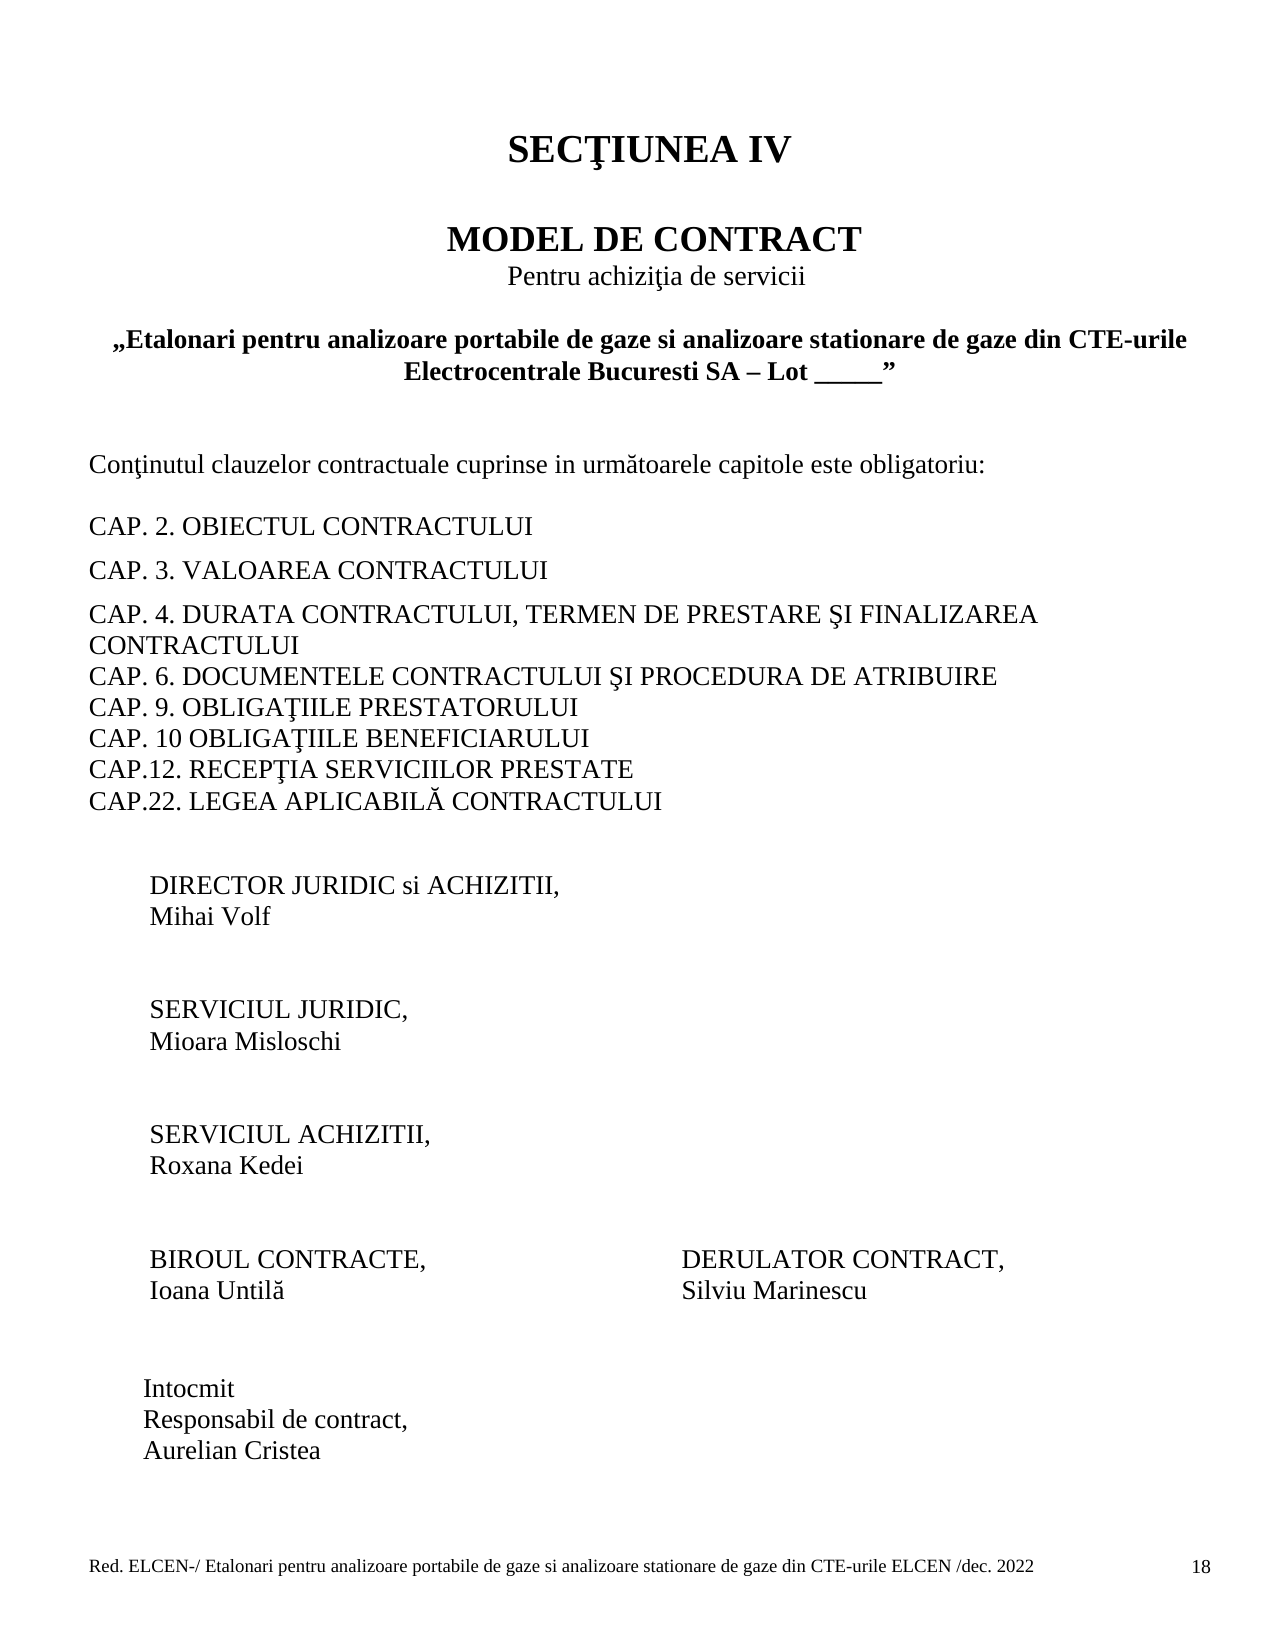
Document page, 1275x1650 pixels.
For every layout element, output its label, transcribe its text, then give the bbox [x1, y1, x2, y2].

text Mihai Volf [89, 900, 1211, 931]
text CAP.12. RECEPŢIA SERVICIILOR PRESTATE [89, 753, 1211, 785]
text SERVICIUL ACHIZITII, [89, 1118, 1211, 1149]
text CAP. 10 OBLIGAŢIILE BENEFICIARULUI [89, 722, 1211, 753]
text CAP. 3. VALOAREA CONTRACTULUI [89, 554, 1211, 585]
text CAP. 2. OBIECTUL CONTRACTULUI [89, 511, 1211, 542]
text Roxana Kedei [89, 1149, 1211, 1181]
text DIRECTOR JURIDIC si ACHIZITII, [89, 869, 1211, 900]
text SERVICIUL JURIDIC, [89, 994, 1211, 1025]
text Responsabil de contract, [89, 1403, 1211, 1434]
text CAP. 9. OBLIGAŢIILE PRESTATORULUI [89, 691, 1211, 722]
text Ioana Untilă Silviu Marinescu [89, 1274, 1211, 1305]
text CAP.22. LEGEA APLICABILĂ CONTRACTULUI [89, 785, 1211, 816]
text CAP. 6. DOCUMENTELE CONTRACTULUI ŞI PROCEDURA DE ATRIBUIRE [89, 660, 1211, 691]
text Conţinutul clauzelor contractuale cuprinse in următoarele capitole este obligatoriu: [89, 448, 1211, 479]
text Aurelian Cristea [89, 1434, 1211, 1466]
text BIROUL CONTRACTE, DERULATOR CONTRACT, [89, 1243, 1211, 1274]
text „Etalonari pentru analizoare portabile de gaze si analizoare stationare de gaze din CTE-urile Electrocentrale Bucuresti SA – Lot _____” [89, 324, 1211, 386]
text CAP. 4. DURATA CONTRACTULUI, TERMEN DE PRESTARE ŞI FINALIZAREA CONTRACTULUI [89, 598, 1211, 660]
text SECŢIUNEA IV [89, 126, 1211, 171]
text Pentru achiziţia de servicii [89, 259, 1211, 291]
text Mioara Misloschi [89, 1025, 1211, 1056]
subtitle MODEL DE CONTRACT [89, 217, 1211, 259]
text Intocmit [89, 1372, 1211, 1403]
